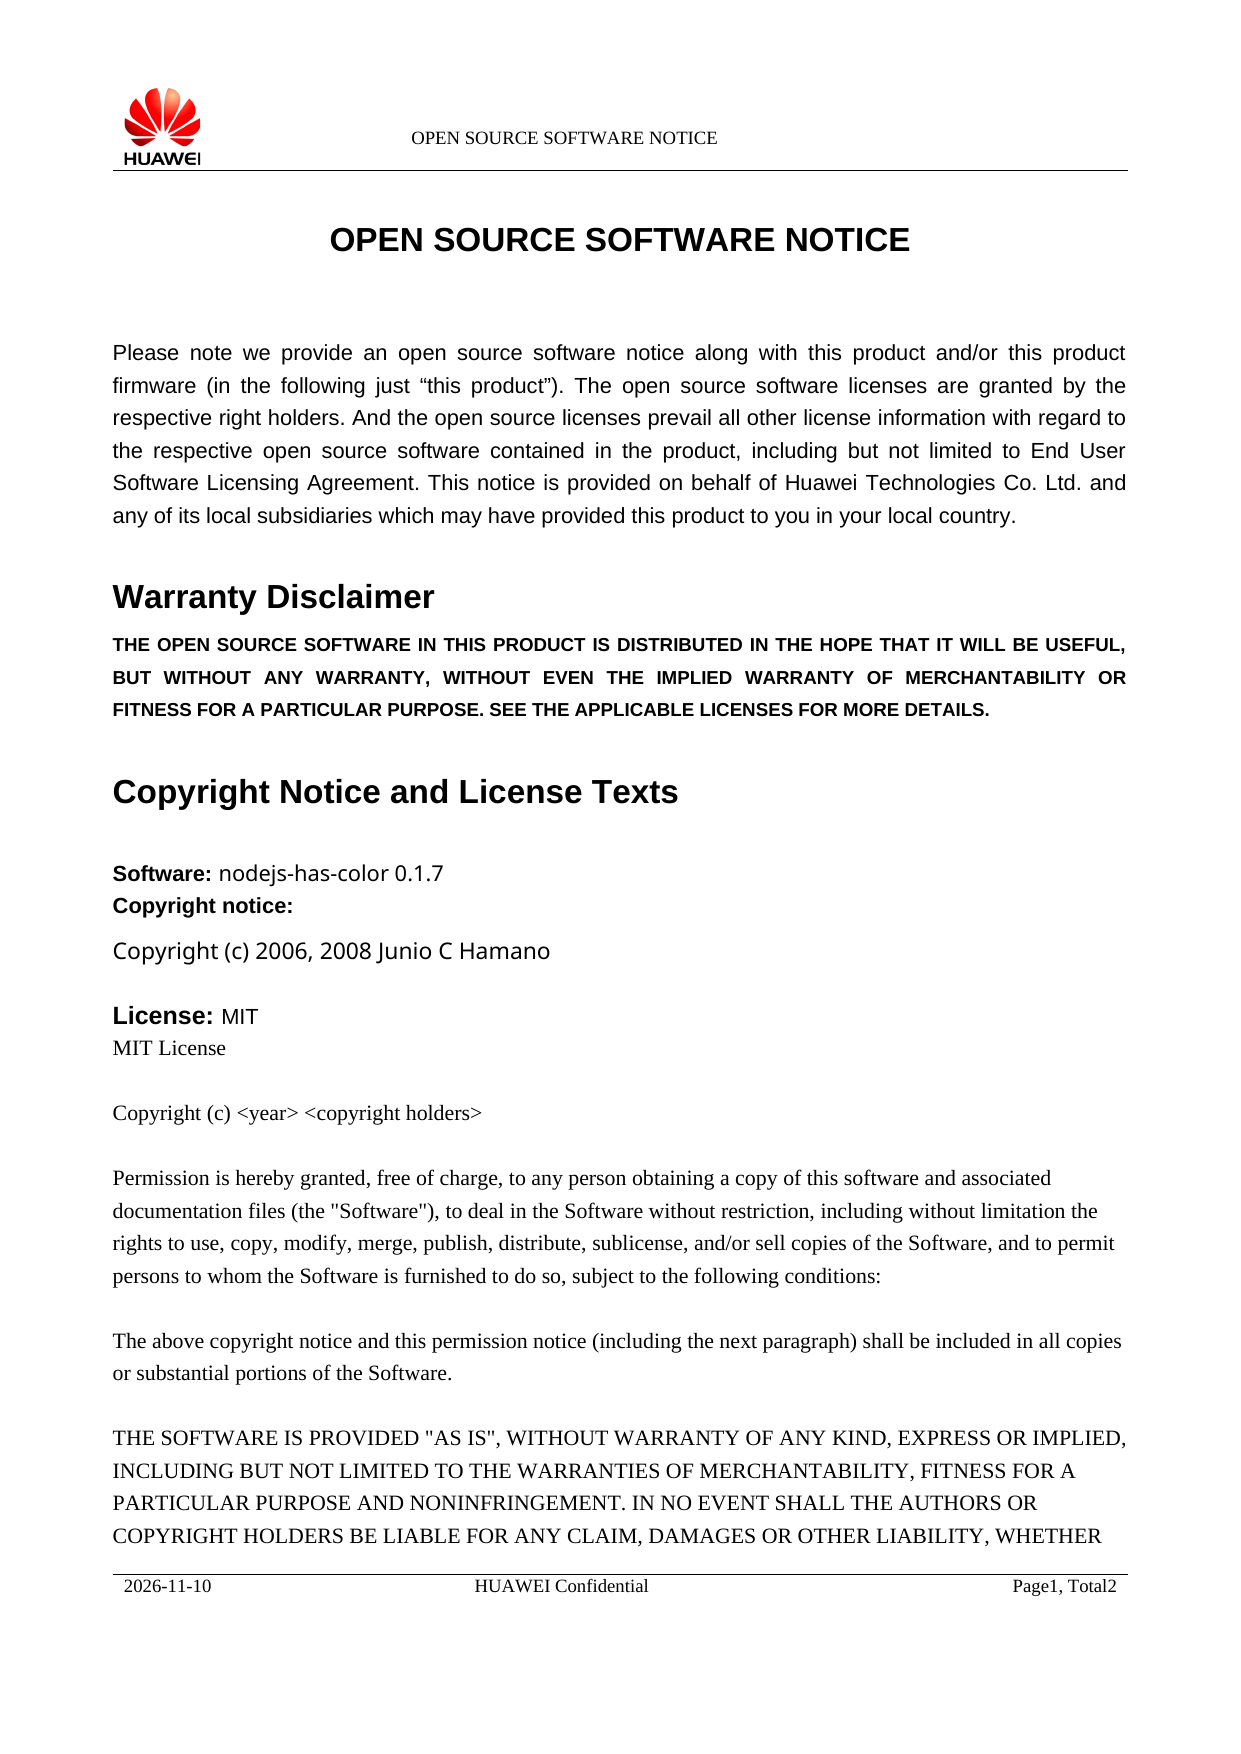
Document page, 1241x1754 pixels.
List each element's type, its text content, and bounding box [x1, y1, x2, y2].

text Copyright (c) 2006, 2008 Junio C Hamano [112, 934, 1128, 999]
text License: MIT [112, 999, 1128, 1031]
text Copyright Notice and License Texts [112, 759, 1128, 824]
picture [124, 88, 201, 165]
title Software: nodejs-has-color 0.1.7 [112, 856, 1128, 889]
text Copyright notice: [112, 889, 1128, 921]
text Please note we provide an open source software notice along with this product and/or this product firmware (in the following just “this product”). The open source software licenses are granted by the respective right holders. And the open source licenses prevail all other license information with regard to the respective open source software contained in the product, including but not limited to End User Software Licensing Agreement. This notice is provided on behalf of Huawei Technologies Co. Ltd. and any of its local subsidiaries which may have provided this product to you in your local country. [112, 336, 1128, 531]
text OPEN SOURCE SOFTWARE NOTICE [112, 206, 1128, 271]
text The open source software in this product is distributed in the hope that it will be useful, but WITHOUT ANY WARRANTY, without even the implied warranty of MERCHANTABILITY or FITNESS FOR A PARTICULAR PURPOSE. See the applicable licenses for more details. [112, 629, 1128, 726]
text Warranty Disclaimer [112, 564, 1128, 629]
